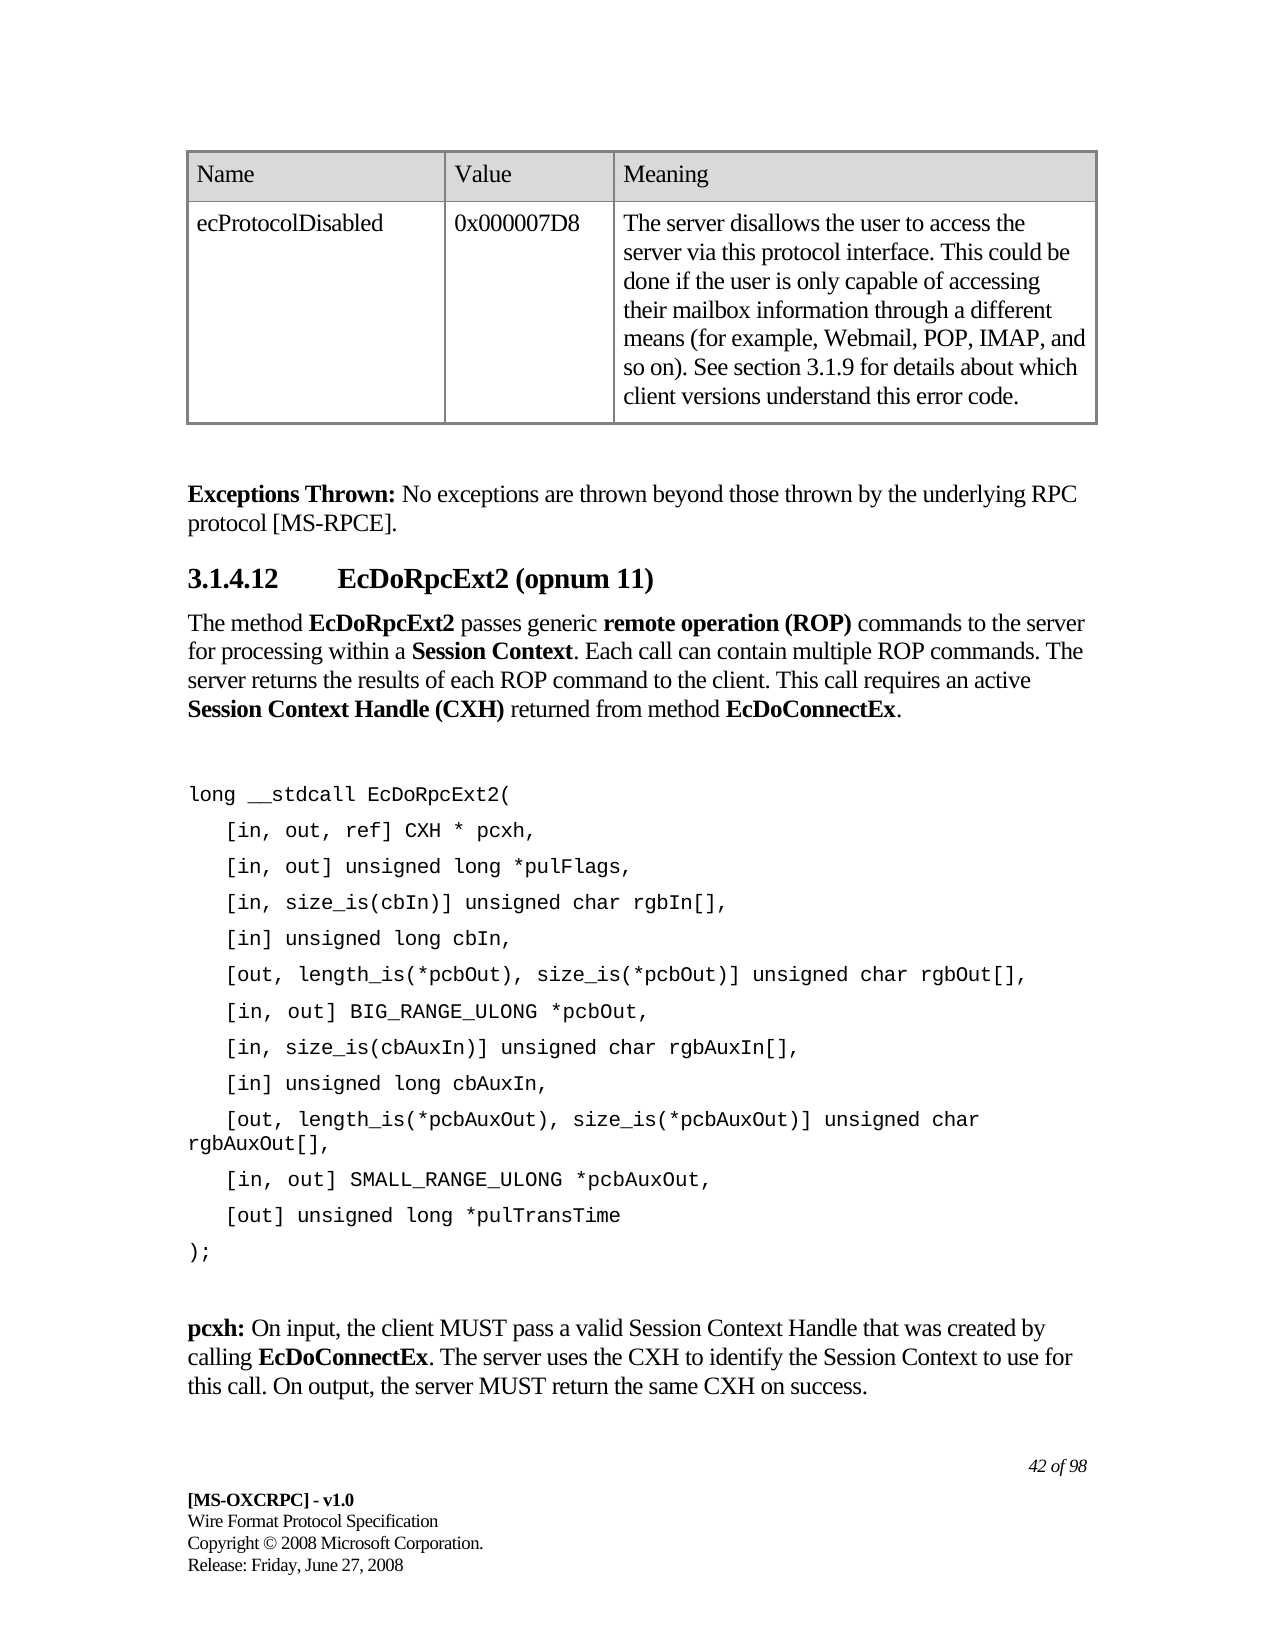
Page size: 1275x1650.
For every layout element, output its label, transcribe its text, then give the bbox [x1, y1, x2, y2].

text [out, length_is(*pcbAuxOut), size_is(*pcbAuxOut)] unsigned char rgbAuxOut[], [187, 1109, 1087, 1156]
text [in] unsigned long cbAuxIn, [187, 1073, 1087, 1097]
subtitle EcDoRpcExt2 (opnum 11) [187, 562, 1087, 595]
table_cell ecProtocolDisabled [189, 202, 444, 422]
table_header Name [189, 153, 444, 201]
text [in, out] BIG_RANGE_ULONG *pcbOut, [187, 1001, 1087, 1024]
table_header Value [446, 153, 613, 201]
text ); [187, 1241, 1087, 1265]
text [in, size_is(cbIn)] unsigned char rgbIn[], [187, 892, 1087, 916]
table_header Meaning [615, 153, 1095, 201]
table_cell 0x000007D8 [446, 202, 613, 422]
text [out, length_is(*pcbOut), size_is(*pcbOut)] unsigned char rgbOut[], [187, 964, 1087, 988]
text [in, size_is(cbAuxIn)] unsigned char rgbAuxIn[], [187, 1037, 1087, 1060]
text [in] unsigned long cbIn, [187, 928, 1087, 952]
text Exceptions Thrown: No exceptions are thrown beyond those thrown by the underlying RPC protocol [MS-RPCE]. [187, 479, 1087, 537]
table_cell The server disallows the user to access the server via this protocol interface. This could be done if the user is only capable of accessing their mailbox information through a different means (for example, Webmail, POP, IMAP, and so on). See section 3.1.9 for details about which client versions understand this error code. [615, 202, 1095, 422]
text [out] unsigned long *pulTransTime [187, 1205, 1087, 1229]
text long __stdcall EcDoRpcExt2( [187, 784, 1087, 807]
text [in, out, ref] CXH * pcxh, [187, 820, 1087, 843]
text [in, out] SMALL_RANGE_ULONG *pcbAuxOut, [187, 1169, 1087, 1192]
text [in, out] unsigned long *pulFlags, [187, 856, 1087, 880]
text pcxh: On input, the client MUST pass a valid Session Context Handle that was created by calling EcDoConnectEx. The server uses the CXH to identify the Session Context to use for this call. On output, the server MUST return the same CXH on success. [187, 1313, 1087, 1400]
text The method EcDoRpcExt2 passes generic remote operation (ROP) commands to the server for processing within a Session Context. Each call can contain multiple ROP commands. The server returns the results of each ROP command to the client. This call requires an active Session Context Handle (CXH) returned from method EcDoConnectEx. [187, 608, 1087, 723]
